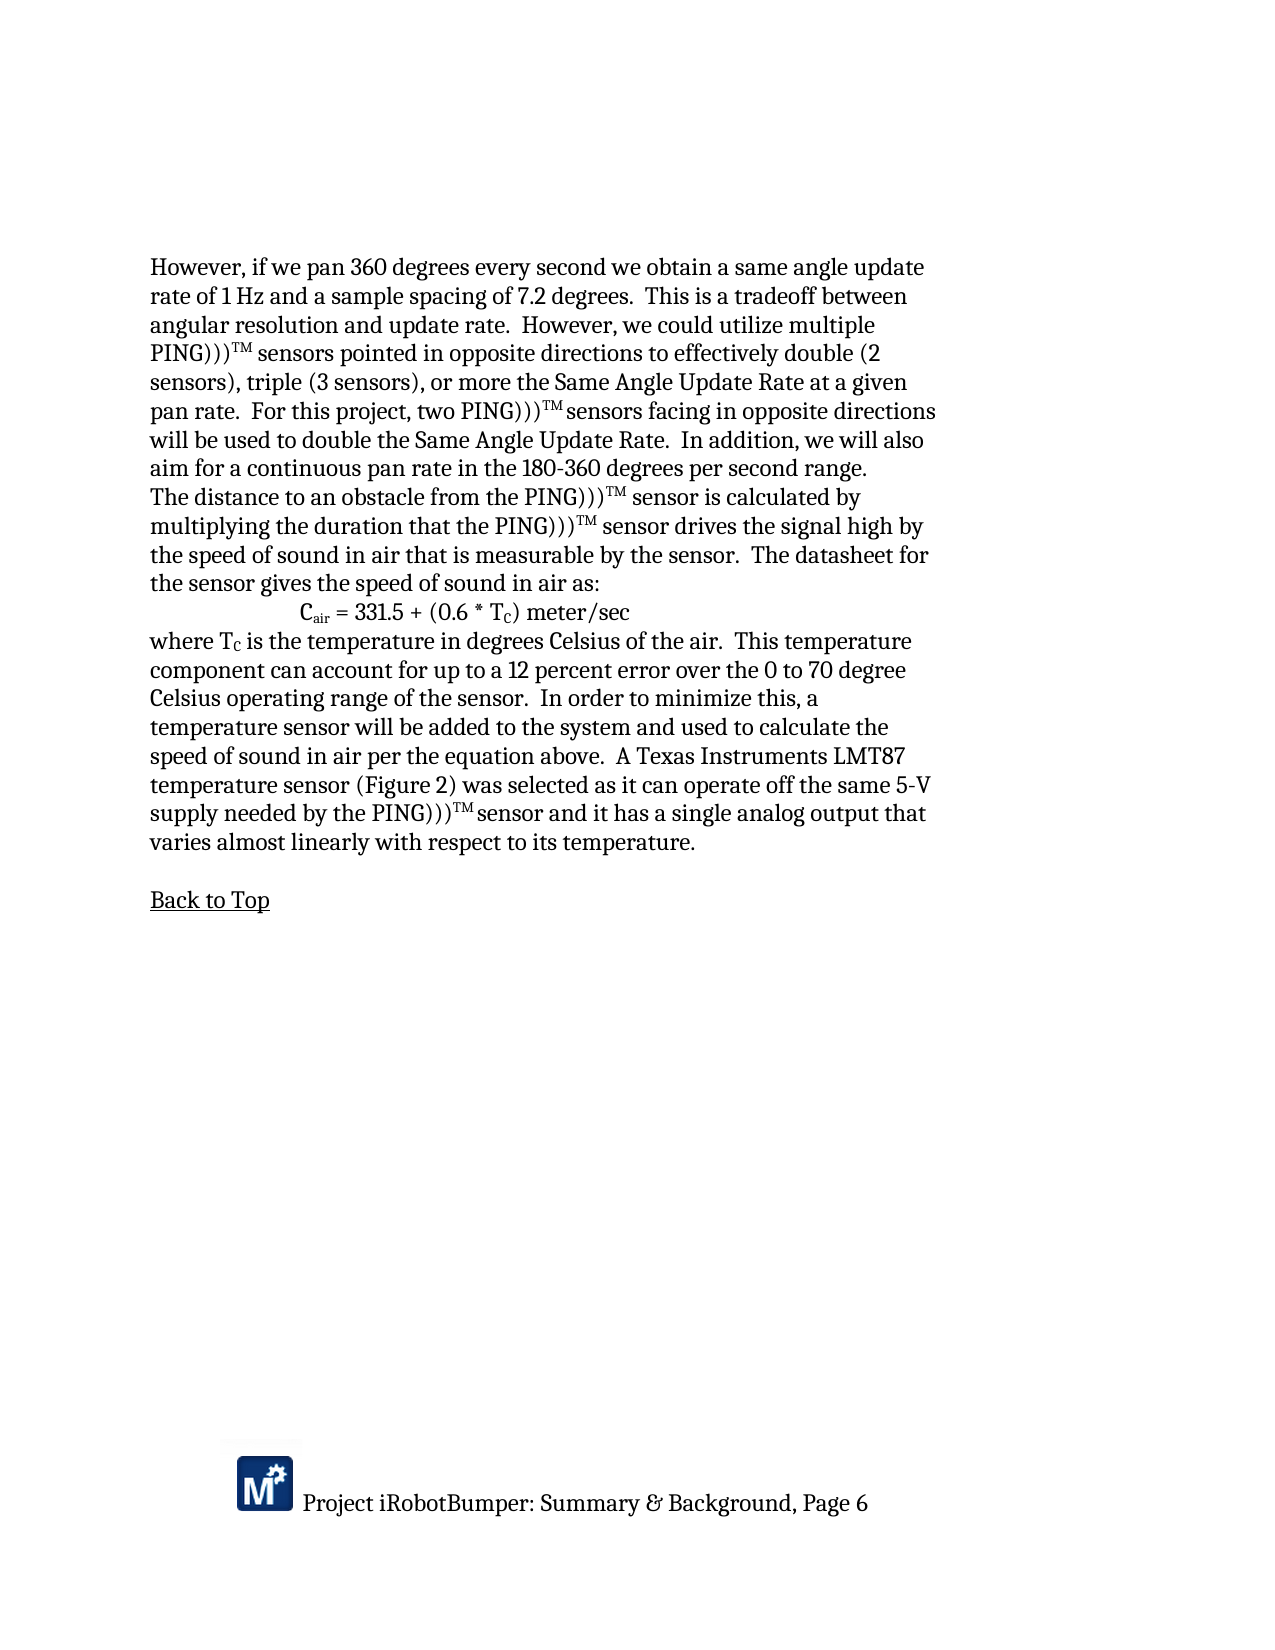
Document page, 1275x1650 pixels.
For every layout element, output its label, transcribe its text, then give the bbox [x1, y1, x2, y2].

text However, if we pan 360 degrees every second we obtain a same angle update rate of 1 Hz and a sample spacing of 7.2 degrees. This is a tradeoff between angular resolution and update rate. However, we could utilize multiple PING)))TM sensors pointed in opposite directions to effectively double (2 sensors), triple (3 sensors), or more the Same Angle Update Rate at a given pan rate. For this project, two PING)))TM sensors facing in opposite directions will be used to double the Same Angle Update Rate. In addition, we will also aim for a continuous pan rate in the 180-360 degrees per second range. [150, 253, 937, 483]
subtitle Back to Top [150, 886, 937, 914]
text where TC is the temperature in degrees Celsius of the air. This temperature component can account for up to a 12 percent error over the 0 to 70 degree Celsius operating range of the sensor. In order to minimize this, a temperature sensor will be added to the system and used to calculate the speed of sound in air per the equation above. A Texas Instruments LMT87 temperature sensor (Figure 2) was selected as it can operate off the same 5-V supply needed by the PING)))TM sensor and it has a single analog output that varies almost linearly with respect to its temperature. [150, 627, 937, 857]
text The distance to an obstacle from the PING)))TM sensor is calculated by multiplying the duration that the PING)))TM sensor drives the signal high by the speed of sound in air that is measurable by the sensor. The datasheet for the sensor gives the speed of sound in air as: [150, 483, 937, 598]
text Cair = 331.5 + (0.6 * TC) meter/sec [150, 598, 937, 627]
picture [219, 1439, 303, 1512]
